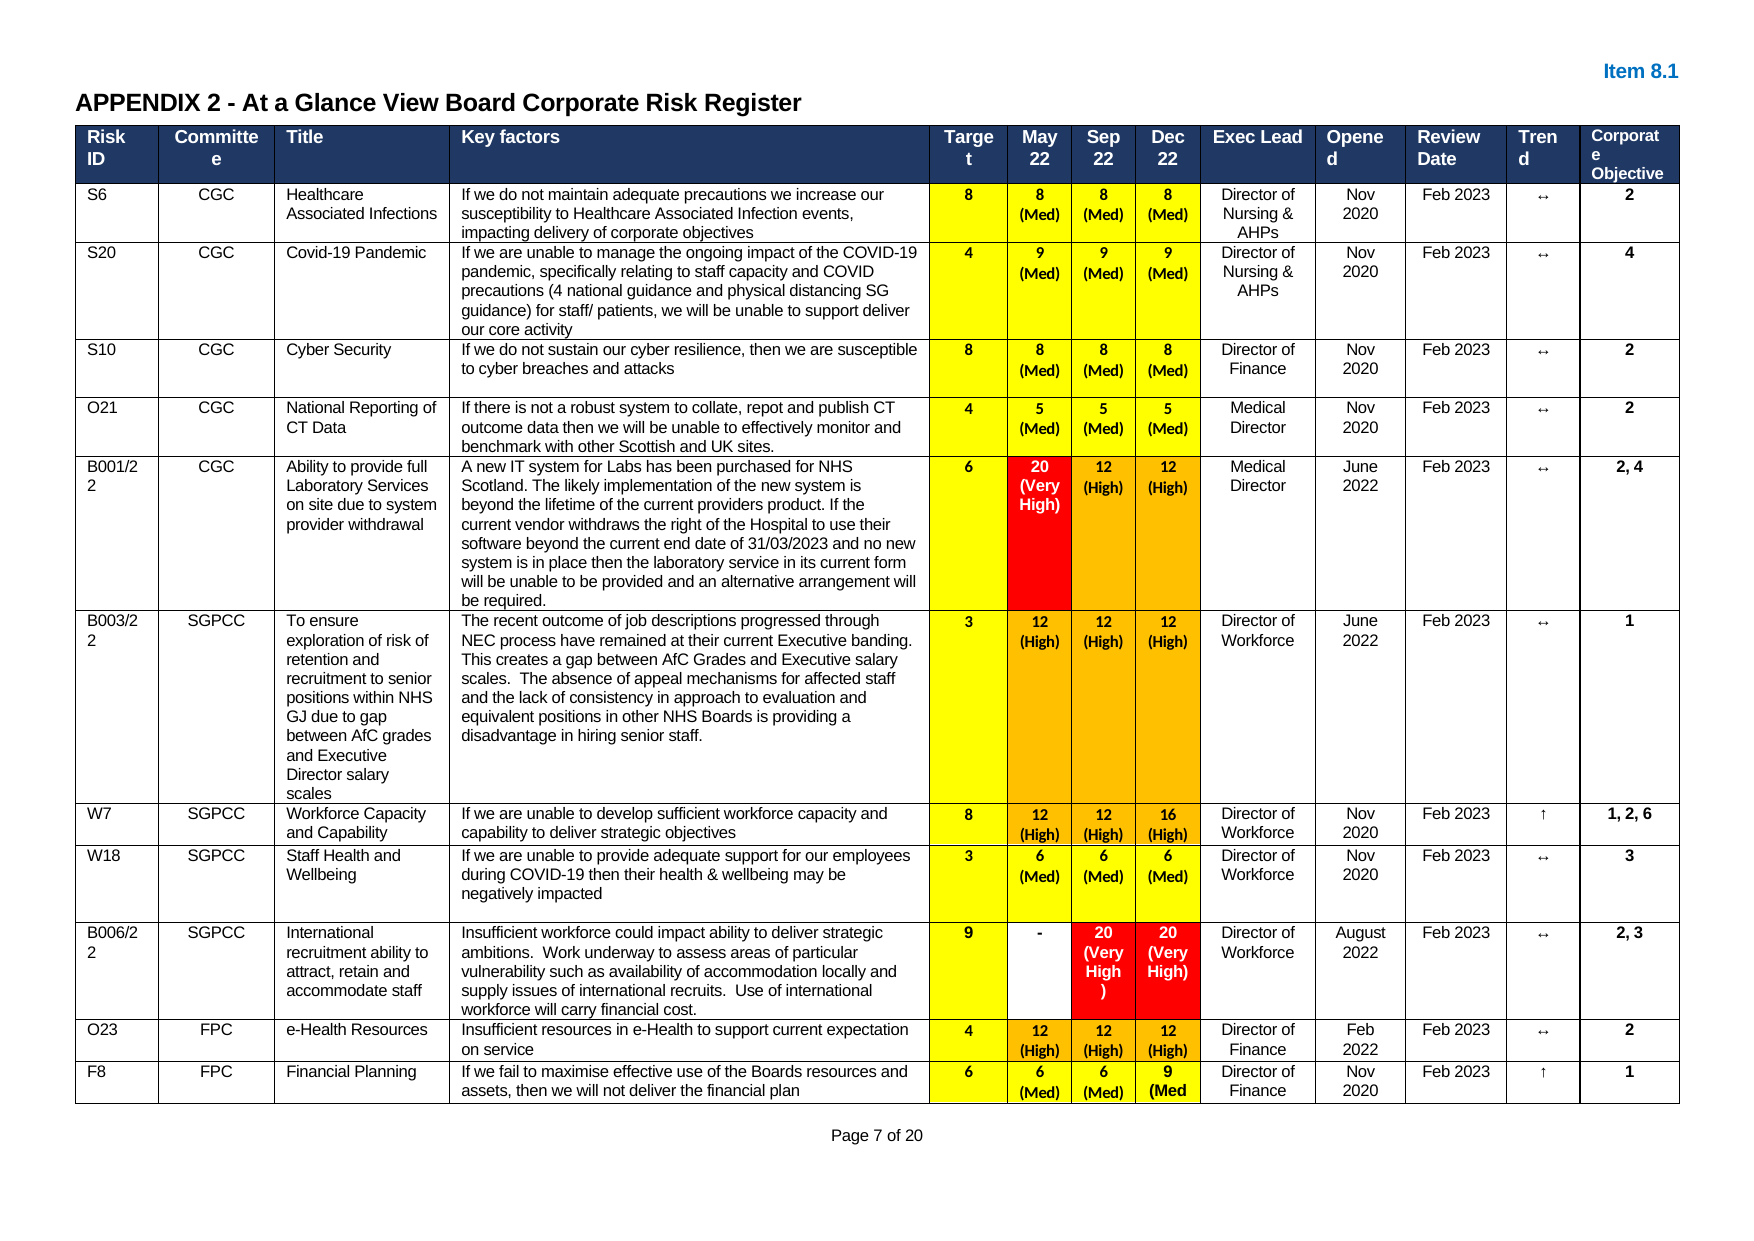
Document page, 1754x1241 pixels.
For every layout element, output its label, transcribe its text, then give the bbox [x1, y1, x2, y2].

table_header Dec 22 [1136, 126, 1200, 183]
table_cell 4 [930, 398, 1007, 456]
table_cell ↔ [1507, 923, 1579, 1019]
table_cell June 2022 [1316, 611, 1405, 803]
table_cell 12 (High) [1136, 1020, 1200, 1061]
table_cell ↔ [1507, 457, 1579, 610]
table_cell W18 [76, 846, 158, 922]
table_cell W7 [76, 804, 158, 844]
table_cell 2 [1581, 1020, 1679, 1061]
table_cell If we are unable to develop sufficient workforce capacity and capability to deliver strategic objectives [450, 804, 929, 844]
table_header Risk ID [76, 126, 158, 183]
table_cell Feb 2023 [1406, 1062, 1506, 1102]
table_header Trend [1507, 126, 1579, 183]
table_cell Nov 2020 [1316, 804, 1405, 844]
table_header May 22 [1008, 126, 1071, 183]
table_cell 6 (Med) [1072, 1062, 1135, 1102]
table_cell June 2022 [1316, 457, 1405, 610]
table_cell 5 (Med) [1136, 398, 1200, 456]
table_cell 12 (High) [1072, 457, 1135, 610]
table_cell Medical Director [1201, 398, 1315, 456]
table_cell August 2022 [1316, 923, 1405, 1019]
table_cell 6 (Med) [1008, 846, 1071, 922]
table_cell FPC [159, 1062, 274, 1102]
table_cell Director of Workforce [1201, 846, 1315, 922]
table_cell ↔ [1507, 611, 1579, 803]
table_cell Director of Workforce [1201, 804, 1315, 844]
table_cell O23 [76, 1020, 158, 1061]
table_cell CGC [159, 243, 274, 339]
table_cell 12 (High) [1008, 1020, 1071, 1061]
table_cell A new IT system for Labs has been purchased for NHS Scotland. The likely implementation of the new system is beyond the lifetime of the current providers product. If the current vendor withdraws the right of the Hospital to use their software beyond the current end date of 31/03/2023 and no new system is in place then the laboratory service in its current form will be unable to be provided and an alternative arrangement will be required. [450, 457, 929, 610]
table_cell ↔ [1507, 243, 1579, 339]
table_cell 8 (Med) [1072, 184, 1135, 242]
table_cell Feb 2023 [1406, 923, 1506, 1019]
table_cell 6 (Med) [1136, 846, 1200, 922]
table_cell CGC [159, 398, 274, 456]
table_cell The recent outcome of job descriptions progressed through NEC process have remained at their current Executive banding. This creates a gap between AfC Grades and Executive salary scales. The absence of appeal mechanisms for affected staff and the lack of consistency in approach to evaluation and equivalent positions in other NHS Boards is providing a disadvantage in hiring senior staff. [450, 611, 929, 803]
table_header Target [930, 126, 1007, 183]
table_cell If we are unable to provide adequate support for our employees during COVID-19 then their health & wellbeing may be negatively impacted [450, 846, 929, 922]
table_cell 8 (Med) [1008, 184, 1071, 242]
table_cell Insufficient workforce could impact ability to deliver strategic ambitions. Work underway to assess areas of particular vulnerability such as availability of accommodation locally and supply issues of international recruits. Use of international workforce will carry financial cost. [450, 923, 929, 1019]
table_cell Covid-19 Pandemic [275, 243, 449, 339]
table_cell 6 (Med) [1008, 1062, 1071, 1102]
table_header Opened [1316, 126, 1405, 183]
table_cell S6 [76, 184, 158, 242]
table_cell Feb 2023 [1406, 846, 1506, 922]
table_cell 5 (Med) [1008, 398, 1071, 456]
table_cell 4 [930, 1020, 1007, 1061]
table_cell To ensure exploration of risk of retention and recruitment to senior positions within NHS GJ due to gap between AfC grades and Executive Director salary scales [275, 611, 449, 803]
table_cell Director of Workforce [1201, 923, 1315, 1019]
table_cell e-Health Resources [275, 1020, 449, 1061]
table_cell 9 (Med) [1072, 243, 1135, 339]
table_cell 12 (High) [1072, 804, 1135, 844]
table_cell 20 (Very High) [1072, 923, 1135, 1019]
table_cell If we do not maintain adequate precautions we increase our susceptibility to Healthcare Associated Infection events, impacting delivery of corporate objectives [450, 184, 929, 242]
table_cell International recruitment ability to attract, retain and accommodate staff [275, 923, 449, 1019]
table_cell SGPCC [159, 611, 274, 803]
table_cell 12 (High) [1008, 804, 1071, 844]
table_cell 9 (Med) [1136, 1062, 1200, 1102]
table_cell 2, 3 [1581, 923, 1679, 1019]
table_cell 2 [1581, 340, 1679, 397]
table_cell CGC [159, 184, 274, 242]
table_cell 9 (Med) [1136, 243, 1200, 339]
table_cell Director of Finance [1201, 1020, 1315, 1061]
table_cell Ability to provide full Laboratory Services on site due to system provider withdrawal [275, 457, 449, 610]
table_cell 8 [930, 340, 1007, 397]
table_cell B003/22 [76, 611, 158, 803]
table_cell Feb 2023 [1406, 243, 1506, 339]
table_cell 3 [1581, 846, 1679, 922]
table_cell 20 (Very High) [1008, 457, 1071, 610]
table_cell Director of Nursing & AHPs [1201, 243, 1315, 339]
table_cell Nov 2020 [1316, 1062, 1405, 1102]
table_cell Nov 2020 [1316, 340, 1405, 397]
table_cell Nov 2020 [1316, 846, 1405, 922]
table_cell 2 [1581, 184, 1679, 242]
table_cell 8 (Med) [1072, 340, 1135, 397]
table_cell 12 (High) [1136, 611, 1200, 803]
table_cell Director of Workforce [1201, 611, 1315, 803]
table_cell Feb 2023 [1406, 1020, 1506, 1061]
table_cell CGC [159, 340, 274, 397]
table_cell Director of Finance [1201, 340, 1315, 397]
table_cell 12 (High) [1136, 457, 1200, 610]
text APPENDIX 2 - At a Glance View Board Corporate Risk Register [75, 87, 1679, 116]
table_cell 1 [1581, 611, 1679, 803]
table_cell O21 [76, 398, 158, 456]
table_cell Director of Finance [1201, 1062, 1315, 1102]
table_header Committee [159, 126, 274, 183]
table_cell 4 [930, 243, 1007, 339]
table_cell 4 [1581, 243, 1679, 339]
table_header Exec Lead [1201, 126, 1315, 183]
table_cell Feb 2023 [1406, 184, 1506, 242]
table_cell 5 (Med) [1072, 398, 1135, 456]
table_cell 6 [930, 1062, 1007, 1102]
table_cell If there is not a robust system to collate, repot and publish CT outcome data then we will be unable to effectively monitor and benchmark with other Scottish and UK sites. [450, 398, 929, 456]
table_header Review Date [1406, 126, 1506, 183]
table_cell Nov 2020 [1316, 398, 1405, 456]
table_cell Feb 2023 [1406, 804, 1506, 844]
table_cell Workforce Capacity and Capability [275, 804, 449, 844]
table_cell 2 [1581, 398, 1679, 456]
table_cell National Reporting of CT Data [275, 398, 449, 456]
table_cell Feb 2022 [1316, 1020, 1405, 1061]
table_cell 3 [930, 611, 1007, 803]
table_cell ↑ [1507, 804, 1579, 844]
table_cell Financial Planning [275, 1062, 449, 1102]
table_cell Feb 2023 [1406, 457, 1506, 610]
table_cell 8 [930, 184, 1007, 242]
table_cell 20 (Very High) [1136, 923, 1200, 1019]
table_cell SGPCC [159, 804, 274, 844]
table_cell SGPCC [159, 846, 274, 922]
table_cell Insufficient resources in e-Health to support current expectation on service [450, 1020, 929, 1061]
table_cell 12 (High) [1072, 1020, 1135, 1061]
table_cell ↔ [1507, 1020, 1579, 1061]
table_cell 2, 4 [1581, 457, 1679, 610]
table_cell ↑ [1507, 1062, 1579, 1102]
table_header Corporate Objective [1581, 126, 1679, 183]
table_cell Nov 2020 [1316, 243, 1405, 339]
table_cell 8 [930, 804, 1007, 844]
table_cell Feb 2023 [1406, 611, 1506, 803]
table_cell 9 [930, 923, 1007, 1019]
table_cell ↔ [1507, 398, 1579, 456]
table_cell S20 [76, 243, 158, 339]
table_cell ↔ [1507, 846, 1579, 922]
table_cell 3 [930, 846, 1007, 922]
table_header Key factors [450, 126, 929, 183]
table_cell B001/22 [76, 457, 158, 610]
table_cell Director of Nursing & AHPs [1201, 184, 1315, 242]
table_cell ↔ [1507, 340, 1579, 397]
table_cell 12 (High) [1072, 611, 1135, 803]
table_cell 8 (Med) [1008, 340, 1071, 397]
table_cell CGC [159, 457, 274, 610]
table_cell Nov 2020 [1316, 184, 1405, 242]
table_header Sep 22 [1072, 126, 1135, 183]
table_cell Medical Director [1201, 457, 1315, 610]
table_cell 6 (Med) [1072, 846, 1135, 922]
table_cell Healthcare Associated Infections [275, 184, 449, 242]
table_cell SGPCC [159, 923, 274, 1019]
table_cell Staff Health and Wellbeing [275, 846, 449, 922]
table_cell ↔ [1507, 184, 1579, 242]
table_cell 6 [930, 457, 1007, 610]
table_cell 8 (Med) [1136, 184, 1200, 242]
table_cell 16 (High) [1136, 804, 1200, 844]
table_cell 1, 2, 6 [1581, 804, 1679, 844]
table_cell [450, 1062, 929, 1102]
table_cell 12 (High) [1008, 611, 1071, 803]
table_cell B006/22 [76, 923, 158, 1019]
table_cell S10 [76, 340, 158, 397]
table_cell Feb 2023 [1406, 398, 1506, 456]
table_header Title [275, 126, 449, 183]
table_cell 1 [1581, 1062, 1679, 1102]
table_cell - [1008, 923, 1071, 1019]
table_cell 9 (Med) [1008, 243, 1071, 339]
table_cell If we are unable to manage the ongoing impact of the COVID-19 pandemic, specifically relating to staff capacity and COVID precautions (4 national guidance and physical distancing SG guidance) for staff/ patients, we will be unable to support deliver our core activity [450, 243, 929, 339]
table_cell F8 [76, 1062, 158, 1102]
table_cell If we do not sustain our cyber resilience, then we are susceptible to cyber breaches and attacks [450, 340, 929, 397]
table_cell Feb 2023 [1406, 340, 1506, 397]
table_cell FPC [159, 1020, 274, 1061]
table_cell 8 (Med) [1136, 340, 1200, 397]
table_cell Cyber Security [275, 340, 449, 397]
